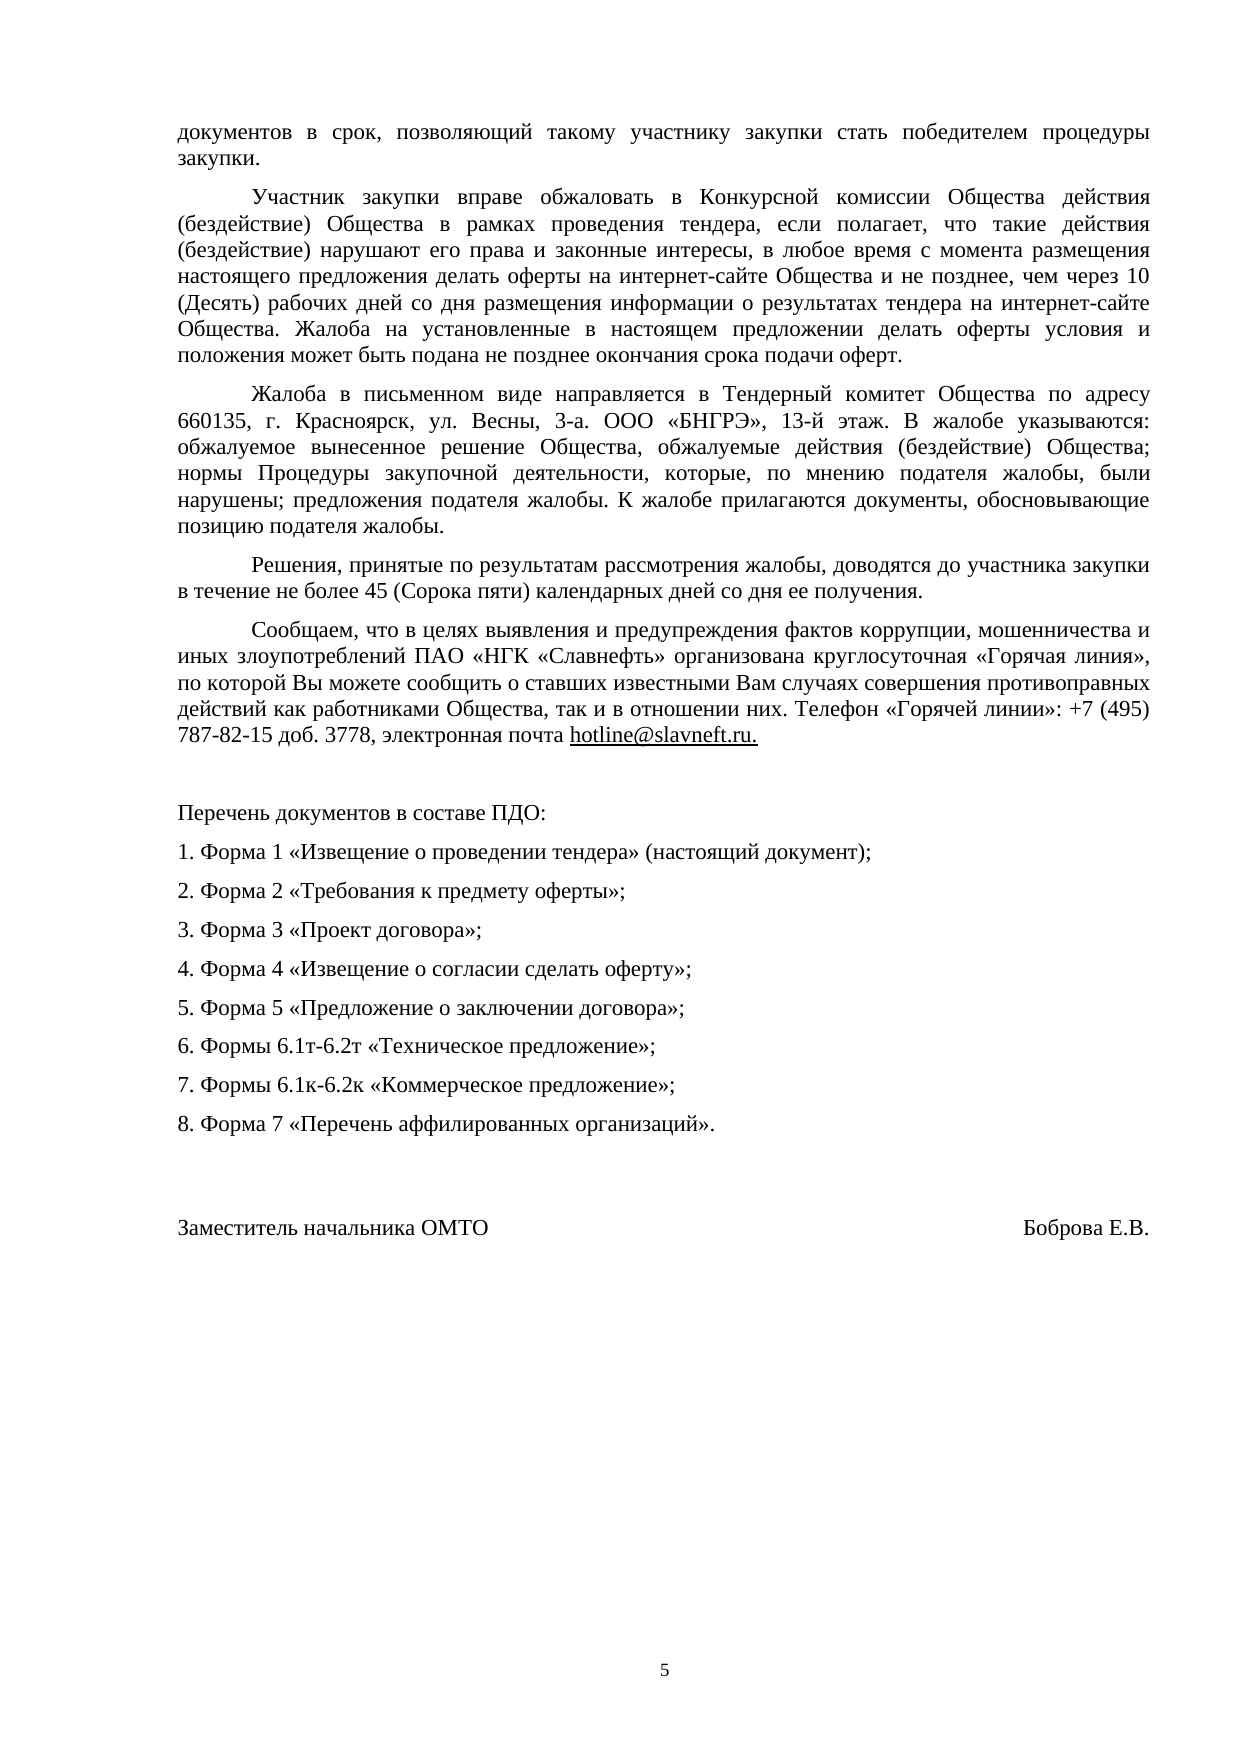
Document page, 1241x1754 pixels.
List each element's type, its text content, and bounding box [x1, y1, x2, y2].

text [177, 118, 1152, 171]
text 2. Форма 2 «Требования к предмету оферты»; [177, 877, 1152, 903]
text 5. Форма 5 «Предложение о заключении договора»; [177, 993, 1152, 1020]
text Перечень документов в составе ПДО: [177, 799, 1152, 826]
text Участник закупки вправе обжаловать в Конкурсной комиссии Общества действия (бездействие) Общества в рамках проведения тендера, если полагает, что такие действия (бездействие) нарушают его права и законные интересы, в любое время с момента размещения настоящего предложения делать оферты на интернет-сайте Общества и не позднее, чем через 10 (Десять) рабочих дней со дня размещения информации о результатах тендера на интернет-сайте Общества. Жалоба на установленные в настоящем предложении делать оферты условия и положения может быть подана не позднее окончания срока подачи оферт. [177, 183, 1152, 368]
text 8. Форма 7 «Перечень аффилированных организаций». [177, 1110, 1152, 1136]
text 3. Форма 3 «Проект договора»; [177, 916, 1152, 942]
text Решения, принятые по результатам рассмотрения жалобы, доводятся до участника закупки в течение не более 45 (Сорока пяти) календарных дней со дня ее получения. [177, 551, 1152, 604]
text Заместитель начальника ОМТО Боброва Е.В. [177, 1214, 1152, 1241]
text 1. Форма 1 «Извещение о проведении тендера» (настоящий документ); [177, 838, 1152, 864]
text 4. Форма 4 «Извещение о согласии сделать оферту»; [177, 955, 1152, 981]
text 7. Формы 6.1к-6.2к «Коммерческое предложение»; [177, 1071, 1152, 1098]
text 6. Формы 6.1т-6.2т «Техническое предложение»; [177, 1032, 1152, 1059]
text Сообщаем, что в целях выявления и предупреждения фактов коррупции, мошенничества и иных злоупотреблений ПАО «НГК «Славнефть» организована круглосуточная «Горячая линия», по которой Вы можете сообщить о ставших известными Вам случаях совершения противоправных действий как работниками Общества, так и в отношении них. Телефон «Горячей линии»: +7 (495) 787-82-15 доб. 3778, электронная почта hotline@slavneft.ru. [177, 616, 1152, 748]
text Жалоба в письменном виде направляется в Тендерный комитет Общества по адресу 660135, г. Красноярск, ул. Весны, 3-а. ООО «БНГРЭ», 13-й этаж. В жалобе указываются: обжалуемое вынесенное решение Общества, обжалуемые действия (бездействие) Общества; нормы Процедуры закупочной деятельности, которые, по мнению подателя жалобы, были нарушены; предложения подателя жалобы. К жалобе прилагаются документы, обосновывающие позицию подателя жалобы. [177, 380, 1152, 538]
